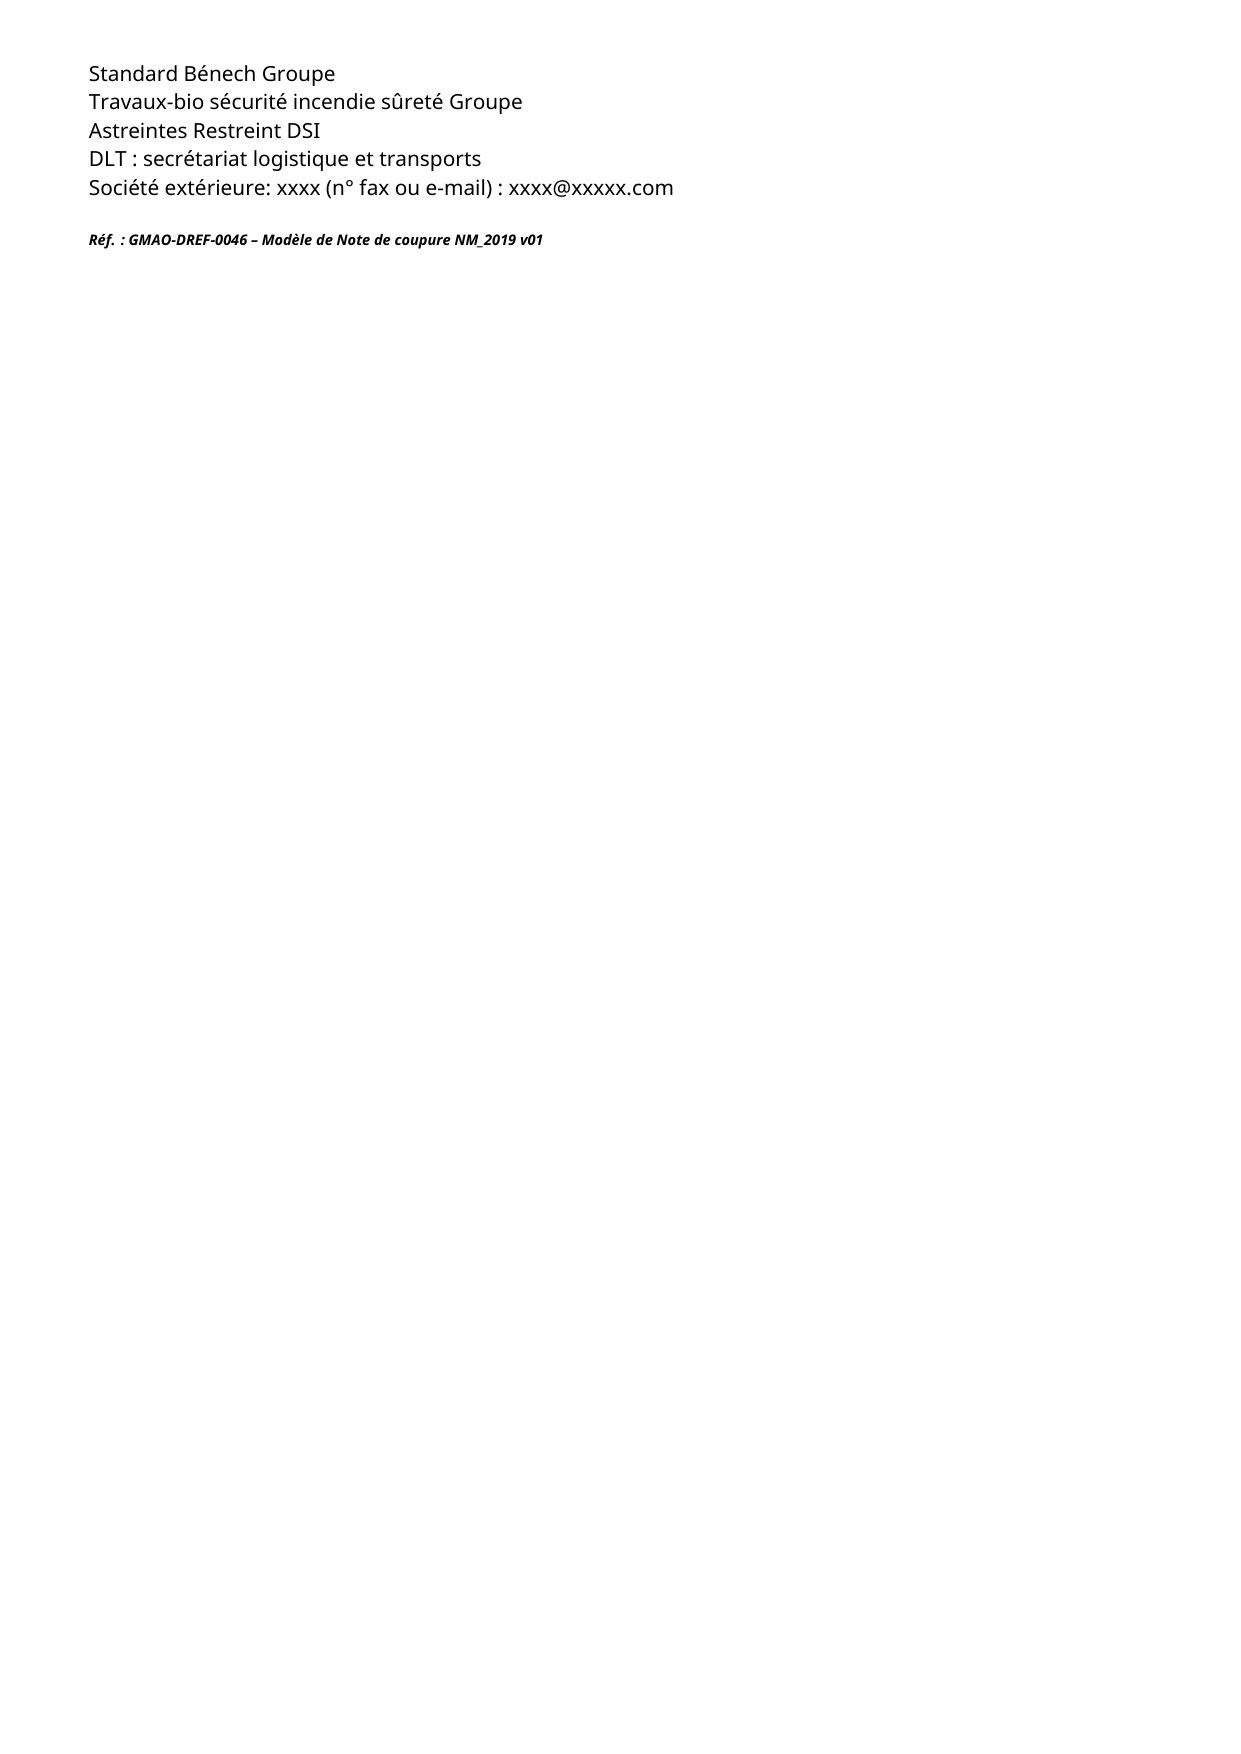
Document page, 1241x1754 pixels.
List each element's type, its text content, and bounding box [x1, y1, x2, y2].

text Réf. : GMAO-DREF-0046 – Modèle de Note de coupure NM_2019 v01 [89, 230, 1143, 249]
text DLT : secrétariat logistique et transports [89, 144, 1143, 173]
text Astreintes Restreint DSI [89, 116, 1143, 144]
text Travaux-bio sécurité incendie sûreté Groupe [89, 87, 1143, 116]
text Standard Bénech Groupe [89, 59, 1143, 87]
text Société extérieure: xxxx (n° fax ou e-mail) : xxxx@xxxxx.com [89, 173, 1143, 201]
